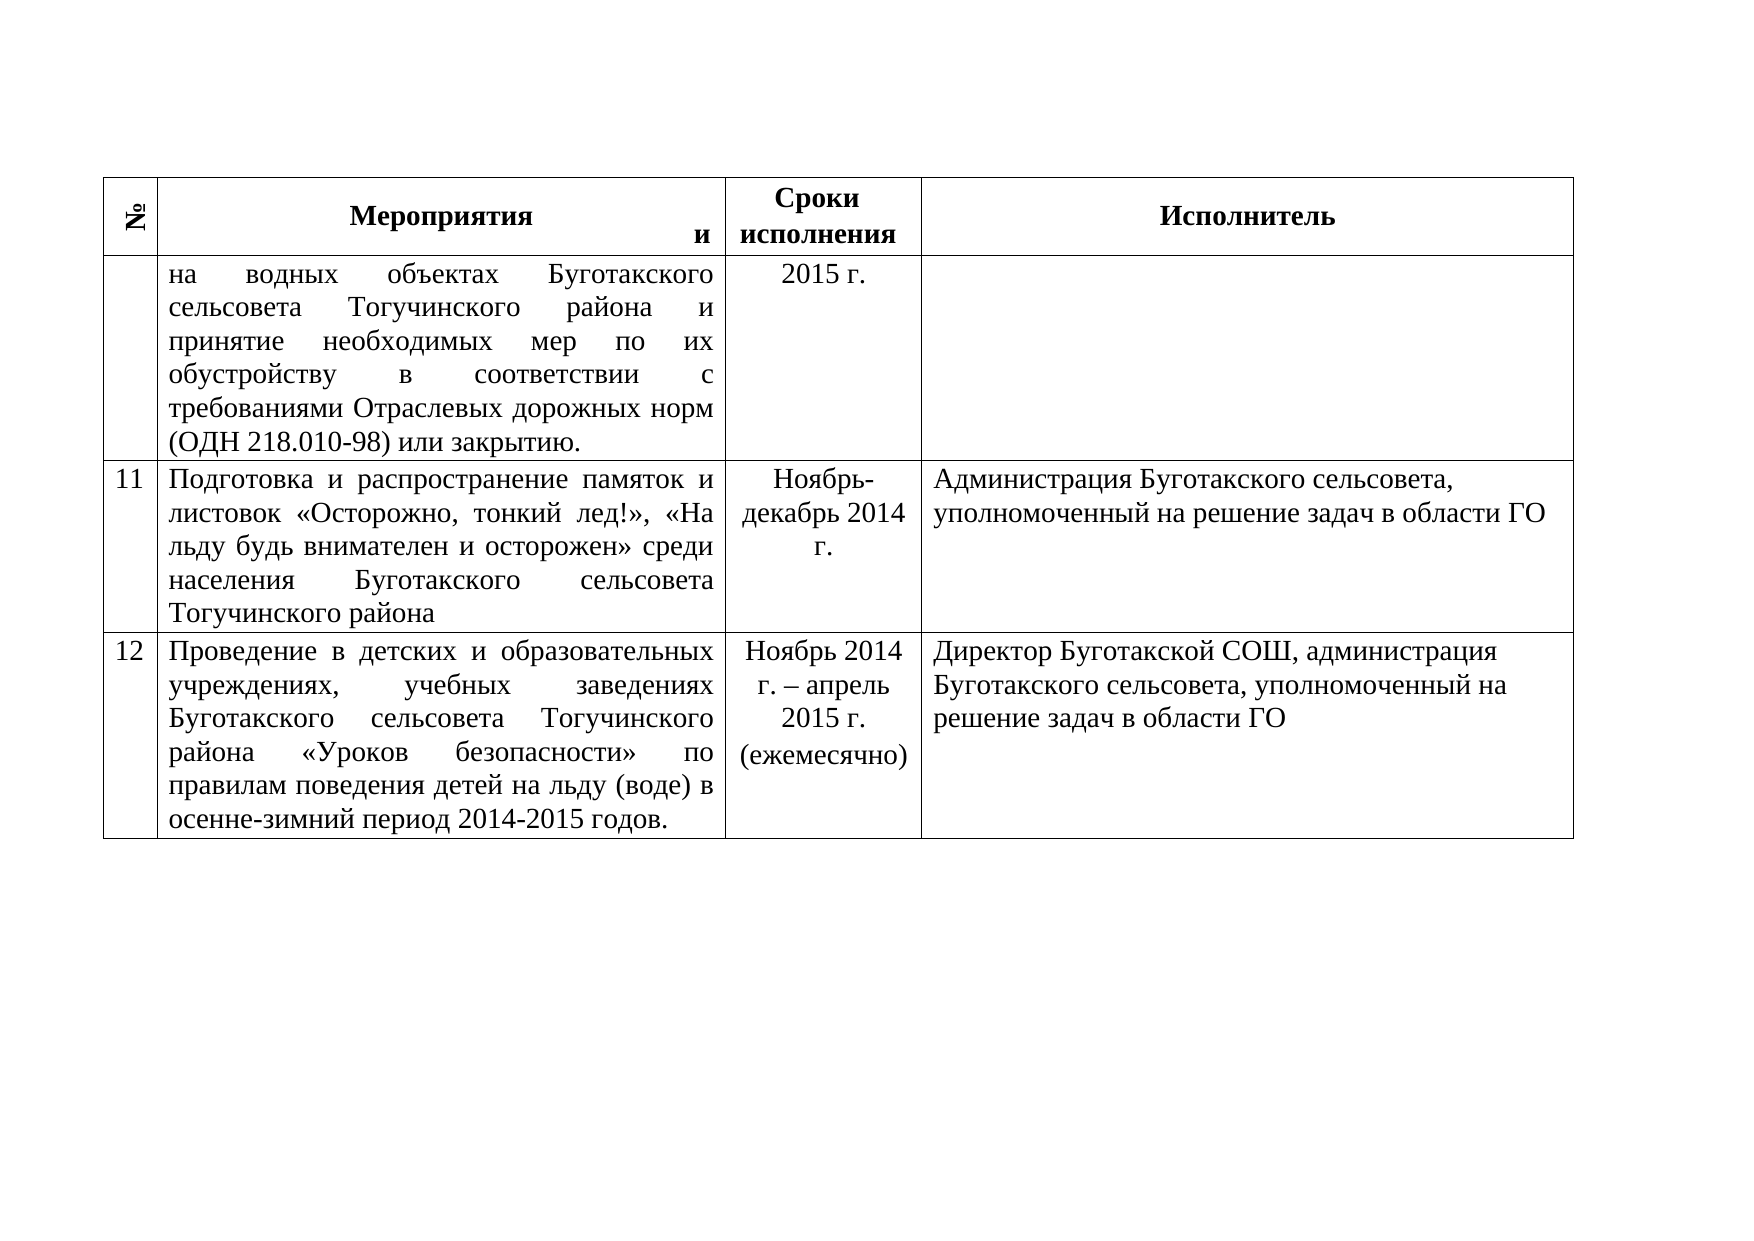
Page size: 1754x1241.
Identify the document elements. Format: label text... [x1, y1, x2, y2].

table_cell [158, 256, 725, 460]
table_cell 12 [104, 633, 157, 838]
table_cell Администрация Буготакского сельсовета, уполномоченный на решение задач в области ГО [922, 461, 1573, 632]
table_cell Ноябрь-декабрь . [726, 461, 921, 632]
table_cell 10 [104, 256, 157, 460]
table_header № п/п [104, 178, 157, 255]
table_cell Ноябрь . – апрель . [726, 256, 921, 460]
table_cell Подготовка и распространение памяток и листовок «Осторожно, тонкий лед!», «На льду будь внимателен и осторожен» среди населения Буготакского сельсовета Тогучинского района [158, 461, 725, 632]
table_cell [922, 256, 1573, 460]
table_header Исполнитель [922, 178, 1573, 255]
table_cell Ноябрь . – апрель . (ежемесячно) [726, 633, 921, 838]
table_header Мероприятия [158, 178, 725, 255]
table_cell Проведение в детских и образовательных учреждениях, учебных заведениях Буготакского сельсовета Тогучинского района «Уроков безопасности» по правилам поведения детей на льду (воде) в осенне-зимний период 2014-2015 годов. [158, 633, 725, 838]
table_cell Директор Буготакской СОШ, администрация Буготакского сельсовета, уполномоченный на решение задач в области ГО [922, 633, 1573, 838]
table_header Сроки и исполнения [726, 178, 921, 255]
table_cell 11 [104, 461, 157, 632]
